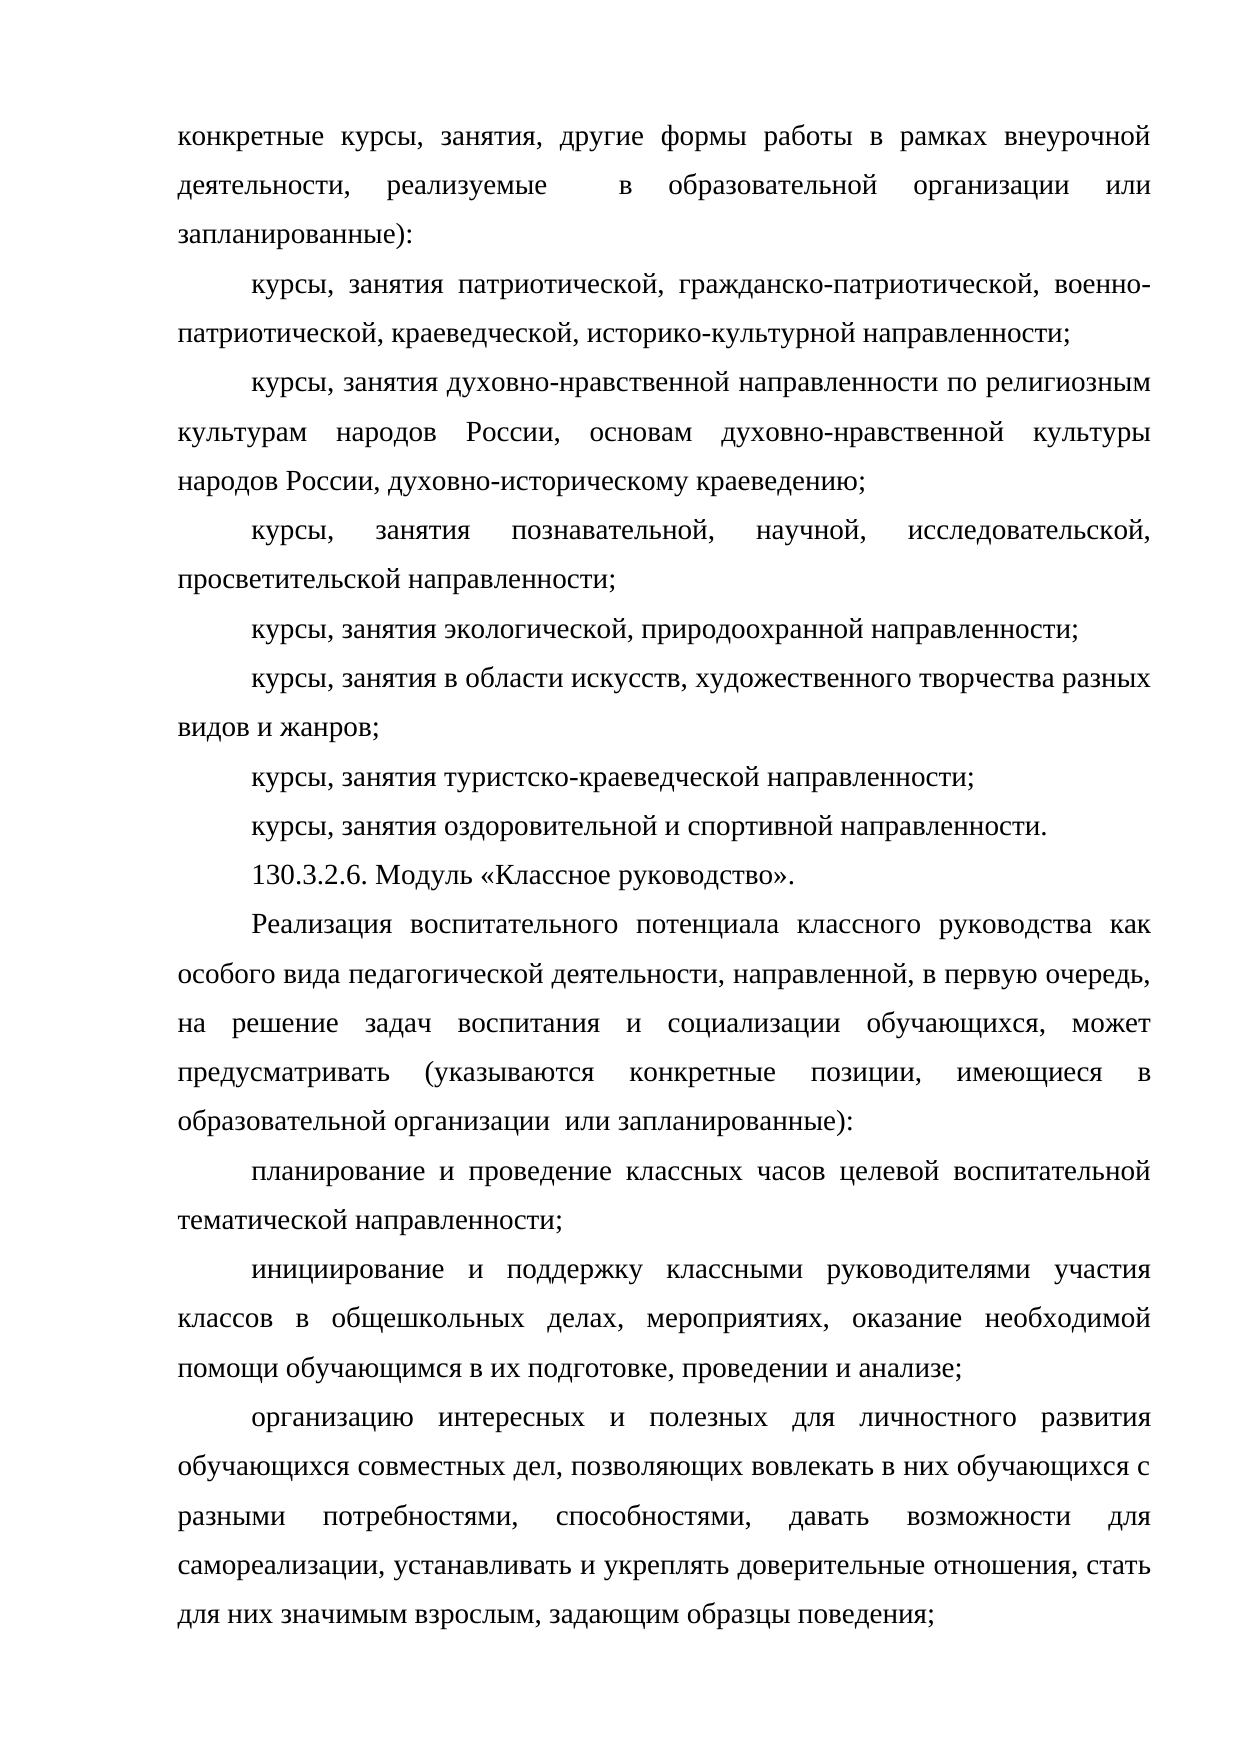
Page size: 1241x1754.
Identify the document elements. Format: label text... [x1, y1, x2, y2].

text курсы, занятия в области искусств, художественного творчества разных видов и жанров; [177, 660, 1152, 743]
text курсы, занятия туристско-краеведческой направленности; [177, 759, 1152, 792]
text курсы, занятия оздоровительной и спортивной направленности. [177, 808, 1152, 841]
text 130.3.2.6. Модуль «Классное руководство». [177, 857, 1152, 891]
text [177, 118, 1152, 250]
text курсы, занятия познавательной, научной, исследовательской, просветительской направленности; [177, 512, 1152, 595]
text инициирование и поддержку классными руководителями участия классов в общешкольных делах, мероприятиях, оказание необходимой помощи обучающимся в их подготовке, проведении и анализе; [177, 1251, 1152, 1383]
text курсы, занятия духовно-нравственной направленности по религиозным культурам народов России, основам духовно-нравственной культуры народов России, духовно-историческому краеведению; [177, 364, 1152, 497]
text организацию интересных и полезных для личностного развития обучающихся совместных дел, позволяющих вовлекать в них обучающихся с разными потребностями, способностями, давать возможности для самореализации, устанавливать и укреплять доверительные отношения, стать для них значимым взрослым, задающим образцы поведения; [177, 1399, 1152, 1630]
text курсы, занятия экологической, природоохранной направленности; [177, 611, 1152, 644]
text Реализация воспитательного потенциала классного руководства как особого вида педагогической деятельности, направленной, в первую очередь, на решение задач воспитания и социализации обучающихся, может предусматривать (указываются конкретные позиции, имеющиеся в образовательной организации или запланированные): [177, 906, 1152, 1137]
text курсы, занятия патриотической, гражданско-патриотической, военно-патриотической, краеведческой, историко-культурной направленности; [177, 266, 1152, 349]
text планирование и проведение классных часов целевой воспитательной тематической направленности; [177, 1153, 1152, 1236]
